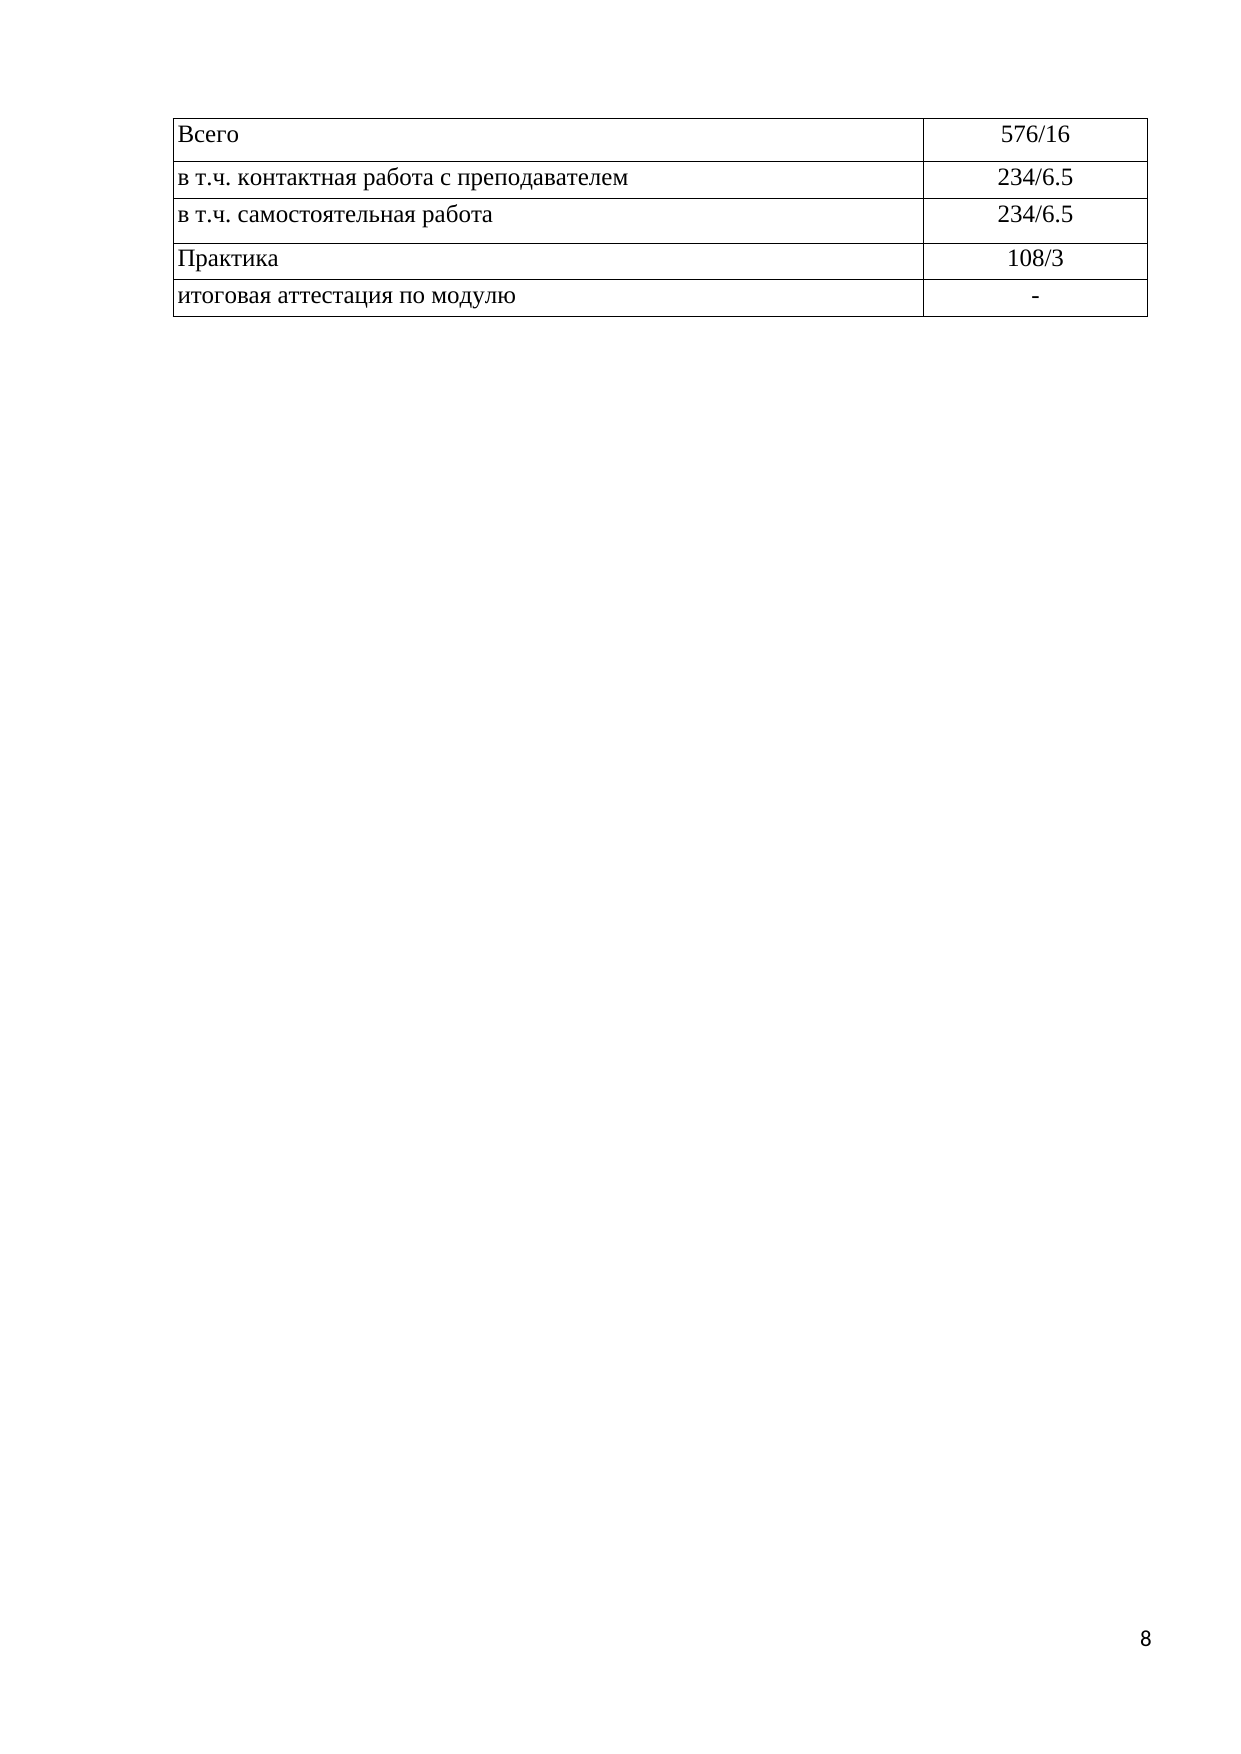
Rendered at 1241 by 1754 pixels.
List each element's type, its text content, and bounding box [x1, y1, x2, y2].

table_cell итоговая аттестация по модулю [174, 280, 923, 316]
table_cell Практика [174, 244, 923, 279]
table_cell в т.ч. контактная работа с преподавателем [174, 162, 923, 198]
table_cell - [924, 280, 1147, 316]
table_cell 108/3 [924, 244, 1147, 279]
table_cell 234/6.5 [924, 199, 1147, 242]
table_cell в т.ч. самостоятельная работа [174, 199, 923, 242]
table_cell Всего [174, 119, 923, 161]
table_cell 576/16 [924, 119, 1147, 161]
table_cell 234/6.5 [924, 162, 1147, 198]
